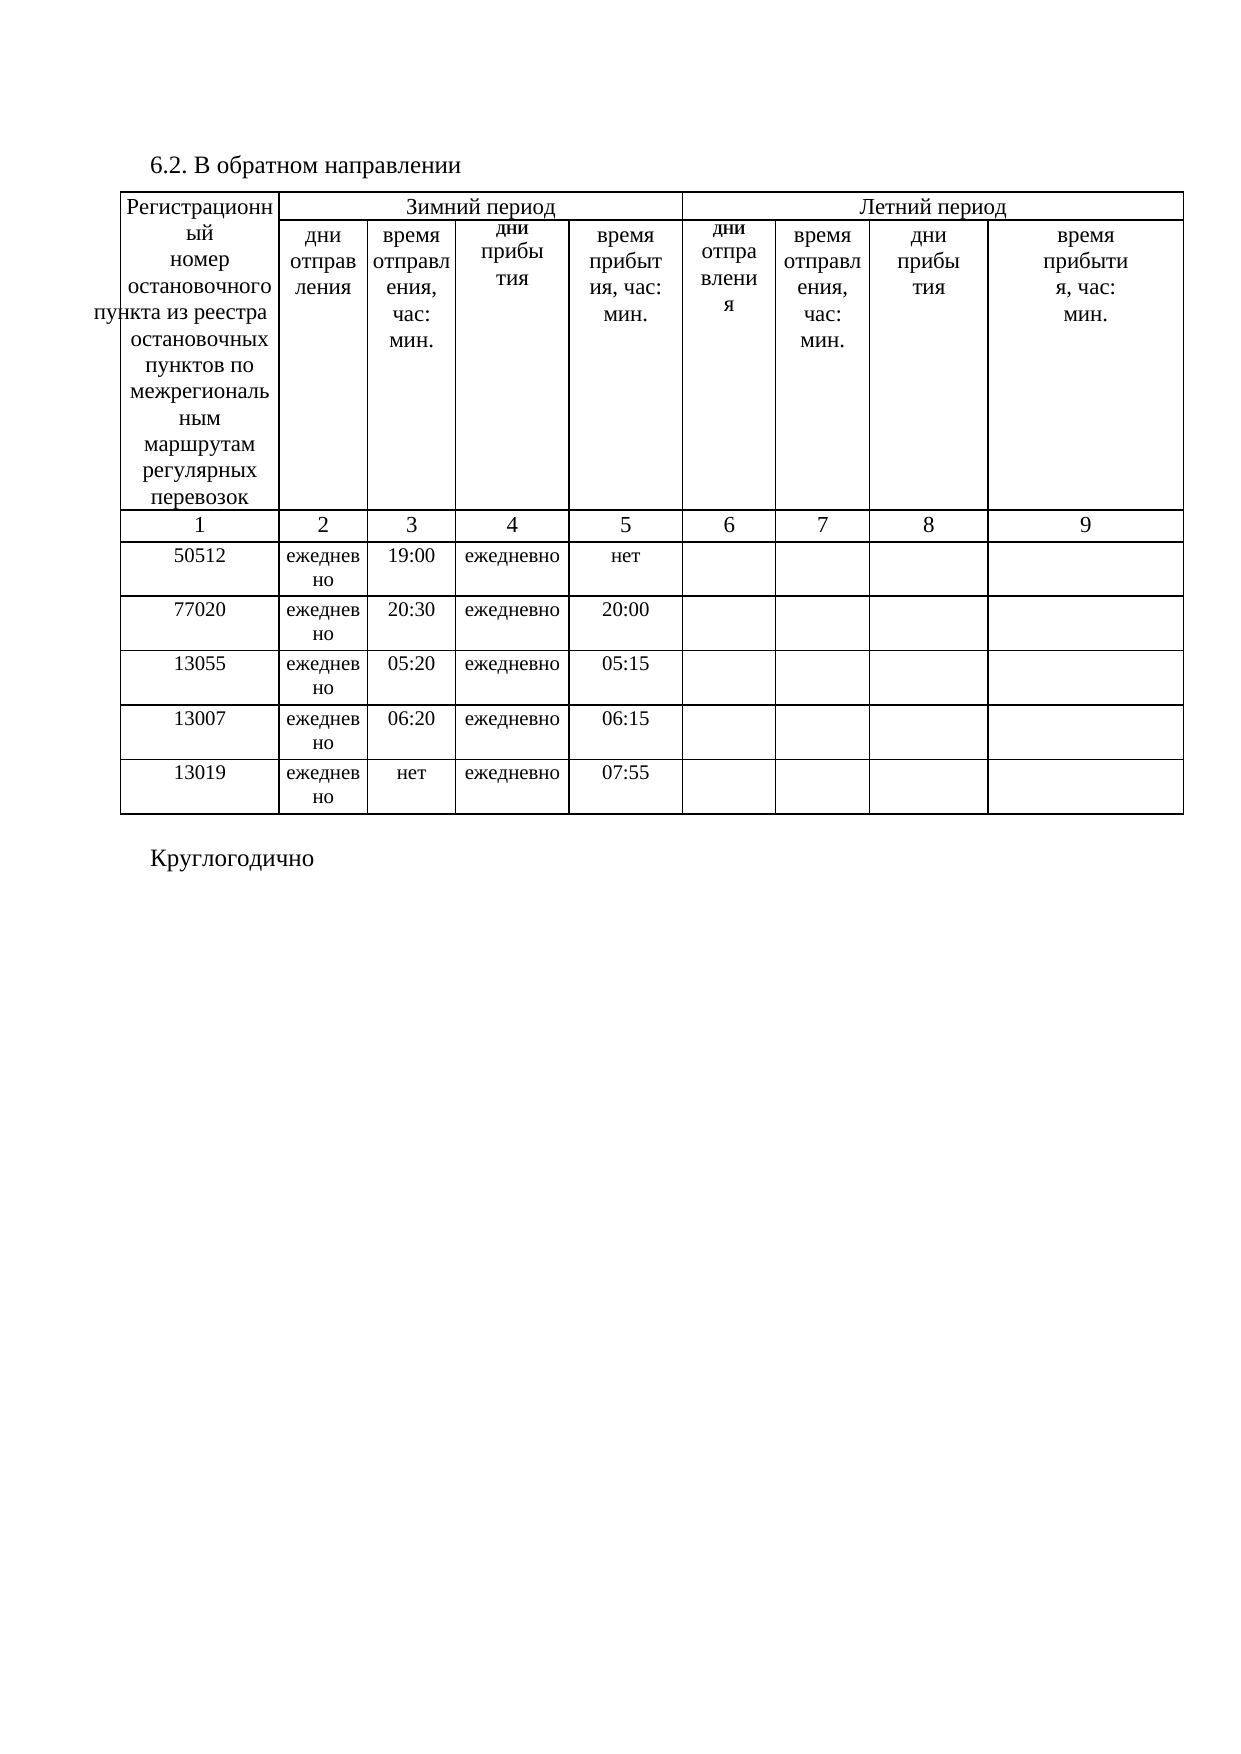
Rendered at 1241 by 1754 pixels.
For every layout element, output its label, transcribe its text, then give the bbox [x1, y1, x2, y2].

table_cell [683, 597, 775, 650]
table_cell 20:30 [368, 597, 455, 650]
table_cell ежедневно [456, 706, 568, 758]
table_header Летний период [683, 193, 1183, 219]
table_cell 20:00 [570, 597, 682, 650]
table_cell время прибыт ия, час: мин. [570, 221, 682, 509]
table_cell [776, 706, 869, 758]
text 6.2. В обратном направлении [150, 150, 1090, 179]
table_cell ежедневно [280, 706, 367, 758]
table_cell 07:55 [570, 760, 682, 813]
table_cell 4 [456, 511, 568, 541]
table_cell 5 [570, 511, 682, 541]
table_cell 2 [280, 511, 367, 541]
table_cell 13019 [121, 760, 278, 813]
table_cell [870, 706, 987, 758]
table_cell 3 [368, 511, 455, 541]
table_header Регистрационный номер остановочного пункта из реестра остановочных пунктов по межрегиональным маршрутам регулярных перевозок [121, 193, 278, 509]
table_cell 7 [776, 511, 869, 541]
table_cell 77020 [121, 597, 278, 650]
table_cell [870, 760, 987, 813]
table_cell время отправл ения, час: мин. [776, 221, 869, 509]
table_cell ежедневно [456, 597, 568, 650]
table_cell ежедневно [280, 543, 367, 595]
table_cell нет [570, 543, 682, 595]
table_cell [683, 651, 775, 704]
table_cell дни отправ ления [280, 221, 367, 509]
table_cell 9 [989, 511, 1183, 541]
table_cell [870, 597, 987, 650]
table_cell ежедневно [280, 651, 367, 704]
table_cell [989, 706, 1183, 758]
table_cell [776, 543, 869, 595]
table_header Зимний период [280, 193, 682, 219]
table_cell 6 [683, 511, 775, 541]
table_cell ДНИ отпра влени я [683, 221, 775, 509]
table_cell ДНИ прибы тия [456, 221, 568, 509]
table_cell [683, 760, 775, 813]
table_cell 1 [121, 511, 278, 541]
table_cell [683, 706, 775, 758]
table_cell ежедневно [280, 597, 367, 650]
table_cell 50512 [121, 543, 278, 595]
table_cell [989, 651, 1183, 704]
table_cell ежедневно [456, 760, 568, 813]
table_cell 06:20 [368, 706, 455, 758]
table_cell 13055 [121, 651, 278, 704]
table_cell [870, 651, 987, 704]
table_cell [989, 543, 1183, 595]
table_cell время прибыти я, час: мин. [989, 221, 1183, 509]
table_cell [989, 597, 1183, 650]
table_cell 13007 [121, 706, 278, 758]
table_cell ежедневно [456, 651, 568, 704]
table_cell [683, 543, 775, 595]
table_cell 05:15 [570, 651, 682, 704]
table_cell ежедневно [280, 760, 367, 813]
table_cell 06:15 [570, 706, 682, 758]
text Круглогодично [150, 843, 1090, 872]
table_cell [776, 760, 869, 813]
table_cell 19:00 [368, 543, 455, 595]
table_cell 05:20 [368, 651, 455, 704]
table_cell дни прибы тия [870, 221, 987, 509]
table_cell [989, 760, 1183, 813]
table_cell нет [368, 760, 455, 813]
table_cell ежедневно [456, 543, 568, 595]
table_cell [870, 543, 987, 595]
table_cell 8 [870, 511, 987, 541]
table_cell время отправл ения, час: мин. [368, 221, 455, 509]
table_cell [776, 651, 869, 704]
table_cell [776, 597, 869, 650]
